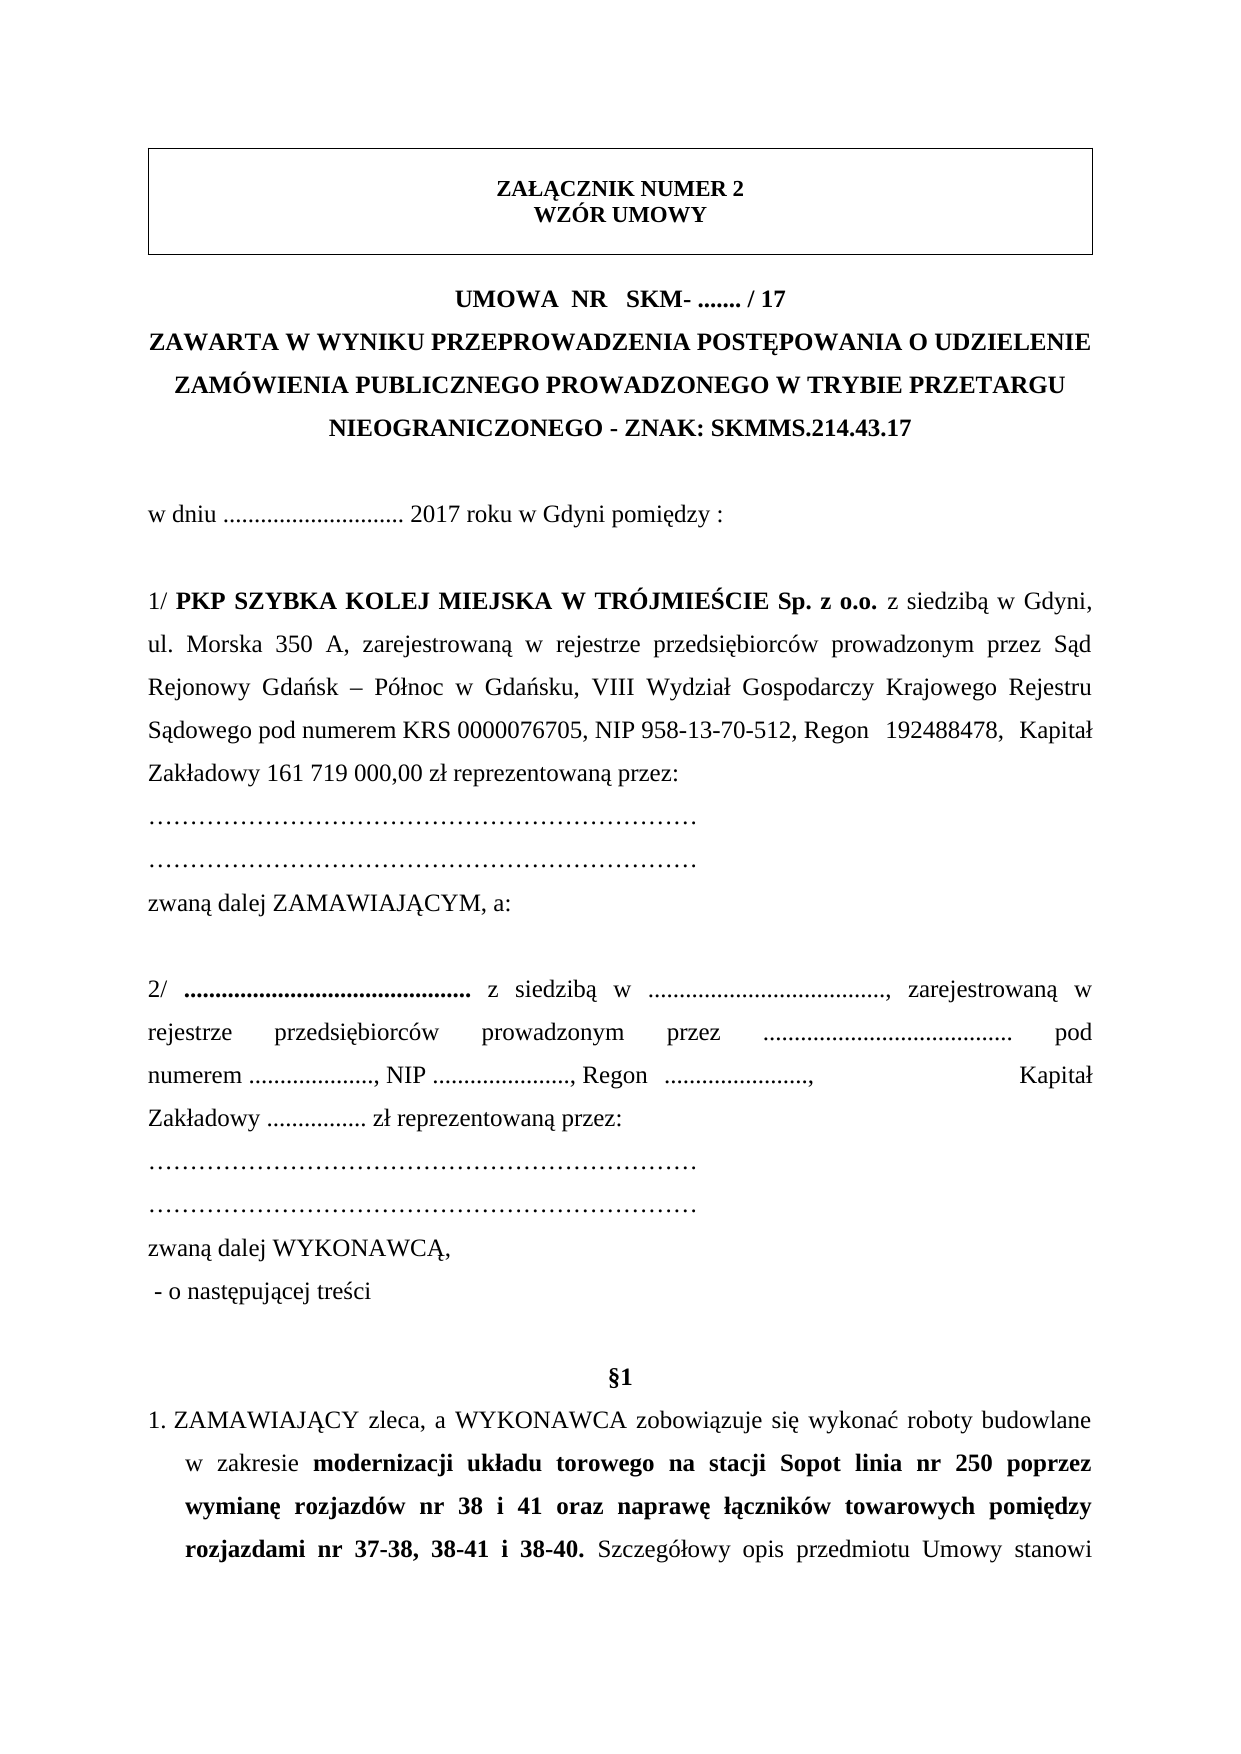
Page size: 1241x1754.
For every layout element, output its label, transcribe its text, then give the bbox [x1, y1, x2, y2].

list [148, 1405, 1093, 1563]
text ………………………………………………………… [148, 1189, 1093, 1218]
text ………………………………………………………… [148, 801, 1093, 830]
text 2/ .............................................. z siedzibą w ......................................, zarejestrowaną w rejestrze przedsiębiorców prowadzonym przez ........................................ pod numerem ...................., NIP ......................, Regon ......................., Kapitał Zakładowy ................ zł reprezentowaną przez: [148, 974, 1093, 1132]
text - o następującej treści [148, 1276, 1093, 1304]
text UMOWA NR SKM- ....... / 17 [148, 284, 1093, 313]
table_header ZAŁĄCZNIK NUMER 2 WZÓR UMOWY [149, 149, 1092, 254]
text 1/ PKP SZYBKA KOLEJ MIEJSKA W TRÓJMIEŚCIE Sp. z o.o. z siedzibą w Gdyni, ul. Morska , zarejestrowaną w rejestrze przedsiębiorców prowadzonym przez Sąd Rejonowy Gdańsk – Północ w Gdańsku, VIII Wydział Gospodarczy Krajowego Rejestru Sądowego pod numerem KRS 0000076705, NIP 958-13-70-512, Regon 192488478, Kapitał Zakładowy 161 719 000,00 zł reprezentowaną przez: [148, 586, 1093, 787]
text ………………………………………………………… [148, 844, 1093, 873]
text w dniu ............................. 2017 roku w Gdyni pomiędzy : [148, 499, 1093, 528]
text ZAWARTA W WYNIKU PRZEPROWADZENIA POSTĘPOWANIA O UDZIELENIE ZAMÓWIENIA PUBLICZNEGO PROWADZONEGO W TRYBIE PRZETARGU NIEOGRANICZONEGO - ZNAK: SKMMS.214.43.17 [148, 327, 1093, 442]
text §1 [148, 1362, 1093, 1391]
text zwaną dalej WYKONAWCĄ, [148, 1233, 1093, 1261]
text zwaną dalej ZAMAWIAJĄCYM, a: [148, 888, 1093, 916]
text ………………………………………………………… [148, 1146, 1093, 1175]
